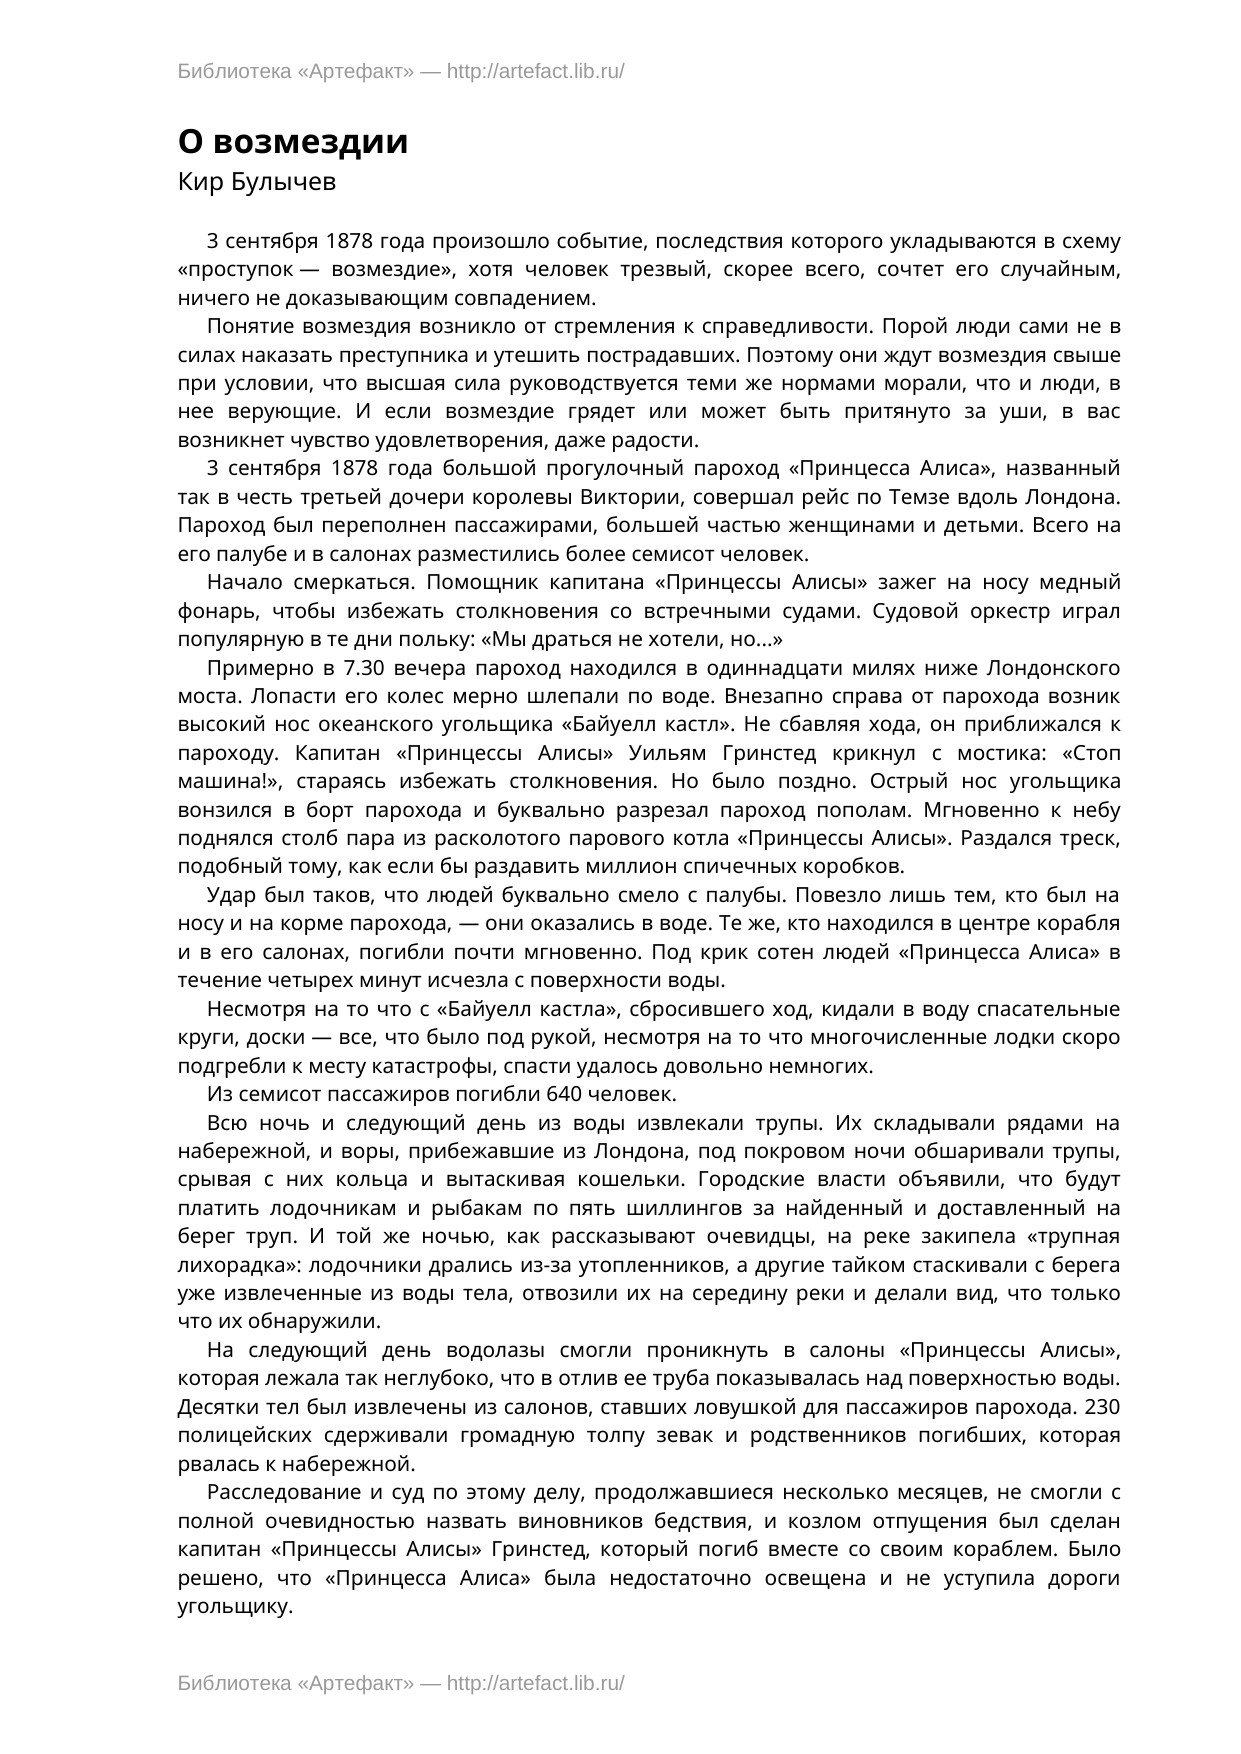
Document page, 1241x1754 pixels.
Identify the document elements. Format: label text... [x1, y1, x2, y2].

text Из семисот пассажиров погибли 640 человек. [177, 1079, 1122, 1108]
subtitle Кир Булычев [177, 163, 1122, 198]
text Примерно в 7.30 вечера пароход находился в одиннадцати милях ниже Лондонского моста. Лопасти его колес мерно шлепали по воде. Внезапно справа от парохода возник высокий нос океанского угольщика «Байуелл кастл». Не сбавляя хода, он приближался к пароходу. Капитан «Принцессы Алисы» Уильям Гринстед крикнул с мостика: «Стоп машина!», стараясь избежать столкновения. Но было поздно. Острый нос угольщика вонзился в борт парохода и буквально разрезал пароход пополам. Мгновенно к небу поднялся столб пара из расколотого парового котла «Принцессы Алисы». Раздался треск, подобный тому, как если бы раздавить миллион спичечных коробков. [177, 653, 1122, 880]
text Удар был таков, что людей буквально смело с палубы. Повезло лишь тем, кто был на носу и на корме парохода, — они оказались в воде. Те же, кто находился в центре корабля и в его салонах, погибли почти мгновенно. Под крик сотен людей «Принцесса Алиса» в течение четырех минут исчезла с поверхности воды. [177, 880, 1122, 994]
text 3 сентября 1878 года большой прогулочный пароход «Принцесса Алиса», названный так в честь третьей дочери королевы Виктории, совершал рейс по Темзе вдоль Лондона. Пароход был переполнен пассажирами, большей частью женщинами и детьми. Всего на его палубе и в салонах разместились более семисот человек. [177, 453, 1122, 567]
text Расследование и суд по этому делу, продолжавшиеся несколько месяцев, не смогли с полной очевидностью назвать виновников бедствия, и козлом отпущения был сделан капитан «Принцессы Алисы» Гринстед, который погиб вместе со своим кораблем. Было решено, что «Принцесса Алиса» была недостаточно освещена и не уступила дороги угольщику. [177, 1477, 1122, 1619]
text Несмотря на то что с «Байуелл кастла», сбросившего ход, кидали в воду спасательные круги, доски — все, что было под рукой, несмотря на то что многочисленные лодки скоро подгребли к месту катастрофы, спасти удалось довольно немногих. [177, 994, 1122, 1079]
text Понятие возмездия возникло от стремления к справедливости. Порой люди сами не в силах наказать преступника и утешить пострадавших. Поэтому они ждут возмездия свыше при условии, что высшая сила руководствуется теми же нормами морали, что и люди, в нее верующие. И если возмездие грядет или может быть притянуто за уши, в вас возникнет чувство удовлетворения, даже радости. [177, 311, 1122, 453]
text На следующий день водолазы смогли проникнуть в салоны «Принцессы Алисы», которая лежала так неглубоко, что в отлив ее труба показывалась над поверхностью воды. Десятки тел был извлечены из салонов, ставших ловушкой для пассажиров парохода. 230 полицейских сдерживали громадную толпу зевак и родственников погибших, которая рвалась к набережной. [177, 1335, 1122, 1477]
text Всю ночь и следующий день из воды извлекали трупы. Их складывали рядами на набережной, и воры, прибежавшие из Лондона, под покровом ночи обшаривали трупы, срывая с них кольца и вытаскивая кошельки. Городские власти объявили, что будут платить лодочникам и рыбакам по пять шиллингов за найденный и доставленный на берег труп. И той же ночью, как рассказывают очевидцы, на реке закипела «трупная лихорадка»: лодочники дрались из-за утопленников, а другие тайком стаскивали с берега уже извлеченные из воды тела, отвозили их на середину реки и делали вид, что только что их обнаружили. [177, 1108, 1122, 1335]
text 3 сентября 1878 года произошло событие, последствия которого укладываются в схему «проступок — возмездие», хотя человек трезвый, скорее всего, сочтет его случайным, ничего не доказывающим совпадением. [177, 226, 1122, 311]
text Начало смеркаться. Помощник капитана «Принцессы Алисы» зажег на носу медный фонарь, чтобы избежать столкновения со встречными судами. Судовой оркестр играл популярную в те дни польку: «Мы драться не хотели, но...» [177, 567, 1122, 653]
subtitle О возмездии [177, 118, 1122, 163]
